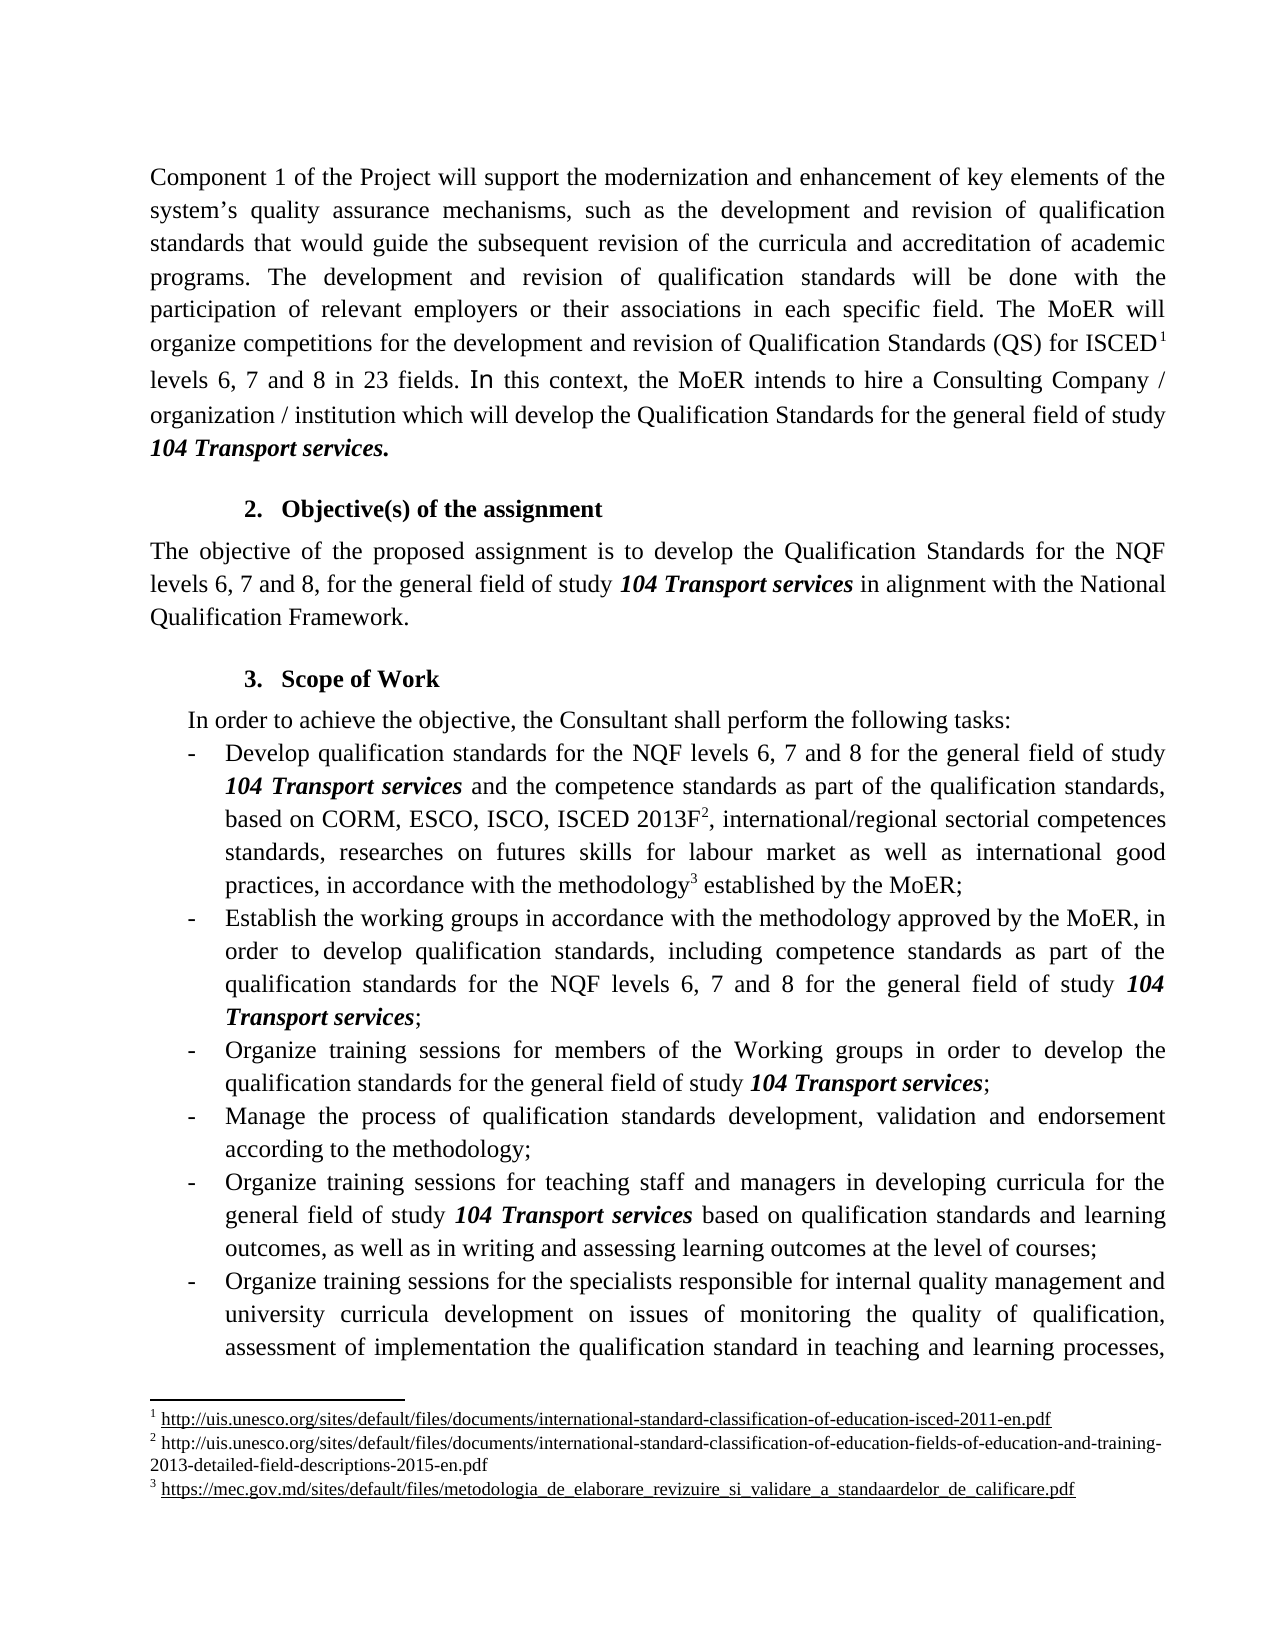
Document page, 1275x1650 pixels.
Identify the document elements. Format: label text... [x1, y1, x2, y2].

list Scope of Work [244, 664, 1167, 692]
list Objective(s) of the assignment [244, 494, 1167, 523]
list Establish the working groups in accordance with the methodology approved by the MoER, in order to develop qualification standards, including competence standards as part of the qualification standards for the NQF levels 6, 7 and 8 for the general field of study 104 Transport services; [187, 903, 1167, 1031]
text Component 1 of the Project will support the modernization and enhancement of key elements of the system’s quality assurance mechanisms, such as the development and revision of qualification standards that would guide the subsequent revision of the curricula and accreditation of academic programs. The development and revision of qualification standards will be done with the participation of relevant employers or their associations in each specific field. The MoER will organize competitions for the development and revision of Qualification Standards (QS) for ISCED levels 6, 7 and 8 in 23 fields. In this context, the MoER intends to hire a Consulting Company / organization / institution which will develop the Qualification Standards for the general field of study 104 Transport services. [150, 162, 1167, 462]
list Organize training sessions for members of the Working groups in order to develop the qualification standards for the general field of study 104 Transport services; [187, 1035, 1167, 1097]
list Organize training sessions for teaching staff and managers in developing curricula for the general field of study 104 Transport services based on qualification standards and learning outcomes, as well as in writing and assessing learning outcomes at the level of courses; [187, 1167, 1167, 1262]
list Manage the process of qualification standards development, validation and endorsement according to the methodology; [187, 1101, 1167, 1163]
list In order to achieve the objective, the Consultant shall perform the following tasks: [187, 705, 1167, 734]
text The objective of the proposed assignment is to develop the Qualification Standards for the NQF levels 6, 7 and 8, for the general field of study 104 Transport services in alignment with the National Qualification Framework. [150, 536, 1167, 631]
list Develop qualification standards for the NQF levels 6, 7 and 8 for the general field of study 104 Transport services and the competence standards as part of the qualification standards, based on CORM, ESCO, ISCO, ISCED 2013F, international/regional sectorial competences standards, researches on futures skills for labour market as well as international good practices, in accordance with the methodology established by the MoER; [187, 738, 1167, 899]
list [187, 1266, 1167, 1361]
